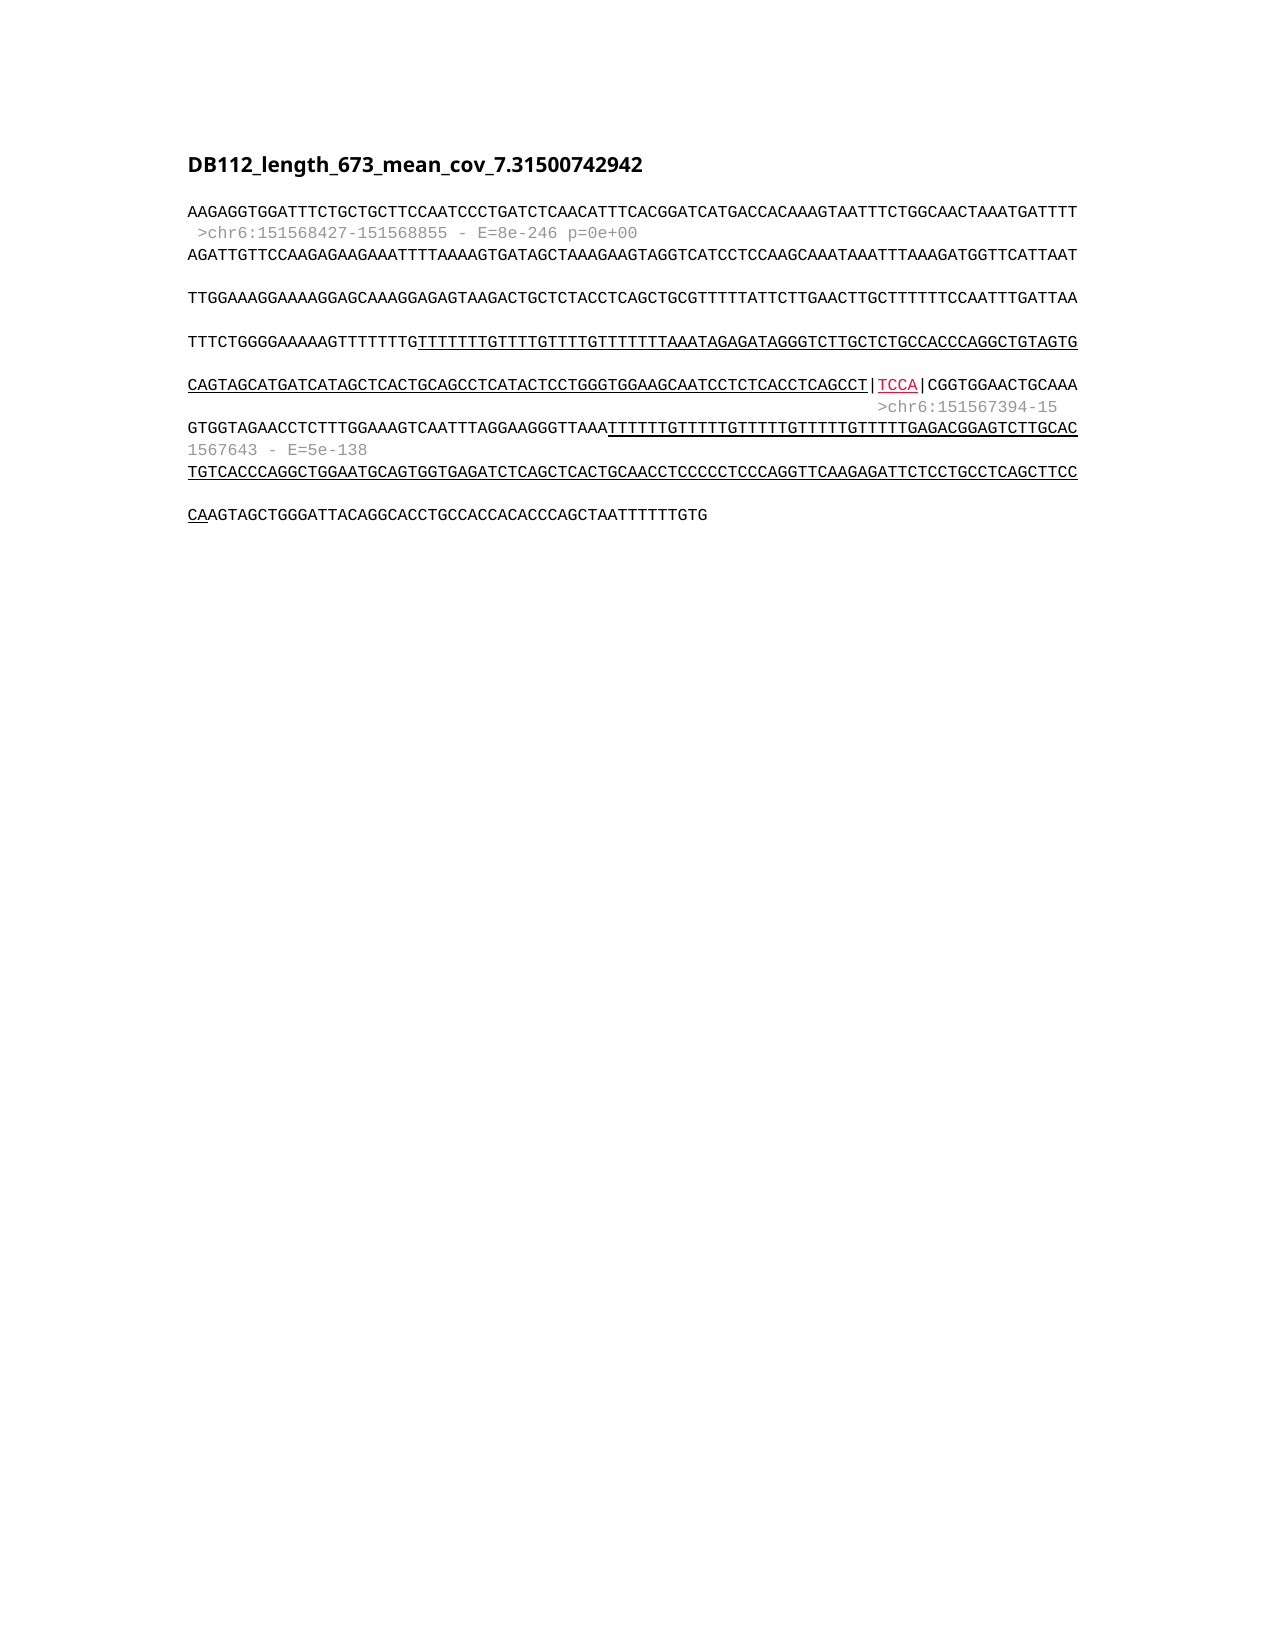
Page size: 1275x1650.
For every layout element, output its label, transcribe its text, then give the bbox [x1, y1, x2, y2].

text DB112_length_673_mean_cov_7.31500742942 [187, 150, 1087, 178]
text AAGAGGTGGATTTCTGCTGCTTCCAATCCCTGATCTCAACATTTCACGGATCATGACCACAAAGTAATTTCTGGCAACTAAATGATTTT >chr6:151568427-151568855 - E=8e-246 p=0e+00 AGATTGTTCCAAGAGAAGAAATTTTAAAAGTGATAGCTAAAGAAGTAGGTCATCCTCCAAGCAAATAAATTTAAAGATGGTTCATTAAT TTGGAAAGGAAAAGGAGCAAAGGAGAGTAAGACTGCTCTACCTCAGCTGCGTTTTTATTCTTGAACTTGCTTTTTTCCAATTTGATTAA TTTCTGGGGAAAAAGTTTTTTTGTTTTTTTGTTTTGTTTTGTTTTTTTAAATAGAGATAGGGTCTTGCTCTGCCACCCAGGCTGTAGTG CAGTAGCATGATCATAGCTCACTGCAGCCTCATACTCCTGGGTGGAAGCAATCCTCTCACCTCAGCCT|TCCA|CGGTGGAACTGCAAA >chr6:151567394-15 GTGGTAGAACCTCTTTGGAAAGTCAATTTAGGAAGGGTTAAATTTTTTGTTTTTGTTTTTGTTTTTGTTTTTGAGACGGAGTCTTGCAC 1567643 - E=5e-138 TGTCACCCAGGCTGGAATGCAGTGGTGAGATCTCAGCTCACTGCAACCTCCCCCTCCCAGGTTCAAGAGATTCTCCTGCCTCAGCTTCC CAAGTAGCTGGGATTACAGGCACCTGCCACCACACCCAGCTAATTTTTTGTG [187, 203, 1087, 526]
